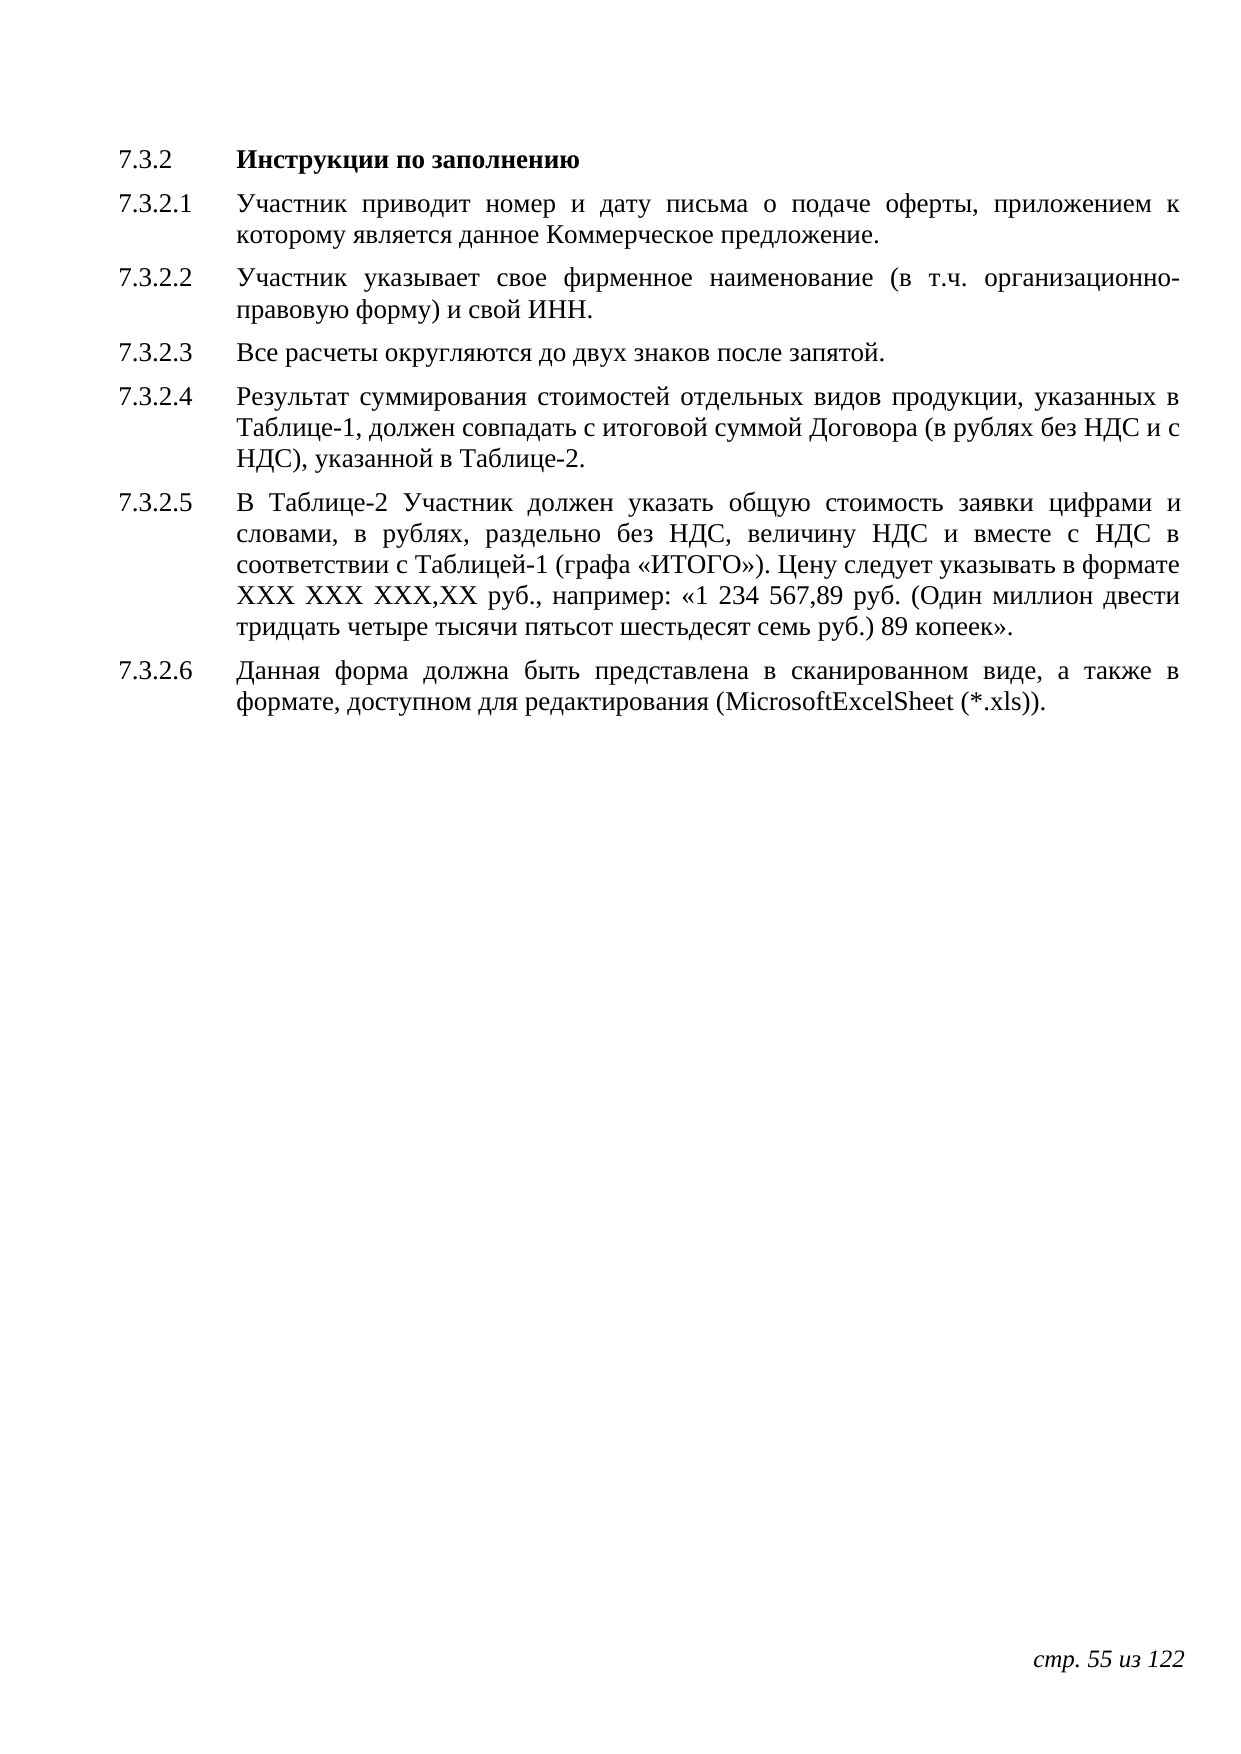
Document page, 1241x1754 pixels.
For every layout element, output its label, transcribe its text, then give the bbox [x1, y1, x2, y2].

text Результат суммирования стоимостей отдельных видов продукции, указанных в Таблице-1, должен совпадать с итоговой суммой Договора (в рублях без НДС и с НДС), указанной в Таблице-2. [118, 380, 1181, 473]
text Участник приводит номер и дату письма о подаче оферты, приложением к которому является данное Коммерческое предложение. [118, 187, 1181, 249]
text Все расчеты округляются до двух знаков после запятой. [118, 336, 1181, 367]
text Инструкции по заполнению [118, 143, 1181, 174]
text В Таблице-2 Участник должен указать общую стоимость заявки цифрами и словами, в рублях, раздельно без НДС, величину НДС и вместе с НДС в соответствии с Таблицей-1 (графа «ИТОГО»). Цену следует указывать в формате ХХХ ХХХ ХХХ,ХХ руб., например: «1 234 567,89 руб. (Один миллион двести тридцать четыре тысячи пятьсот шестьдесят семь руб.) 89 копеек». [118, 486, 1181, 642]
text Данная форма должна быть представлена в сканированном виде, а также в формате, доступном для редактирования (MicrosoftExcelSheet (*.xls)). [118, 654, 1181, 716]
text Участник указывает свое фирменное наименование (в т.ч. организационно-правовую форму) и свой ИНН. [118, 262, 1181, 324]
